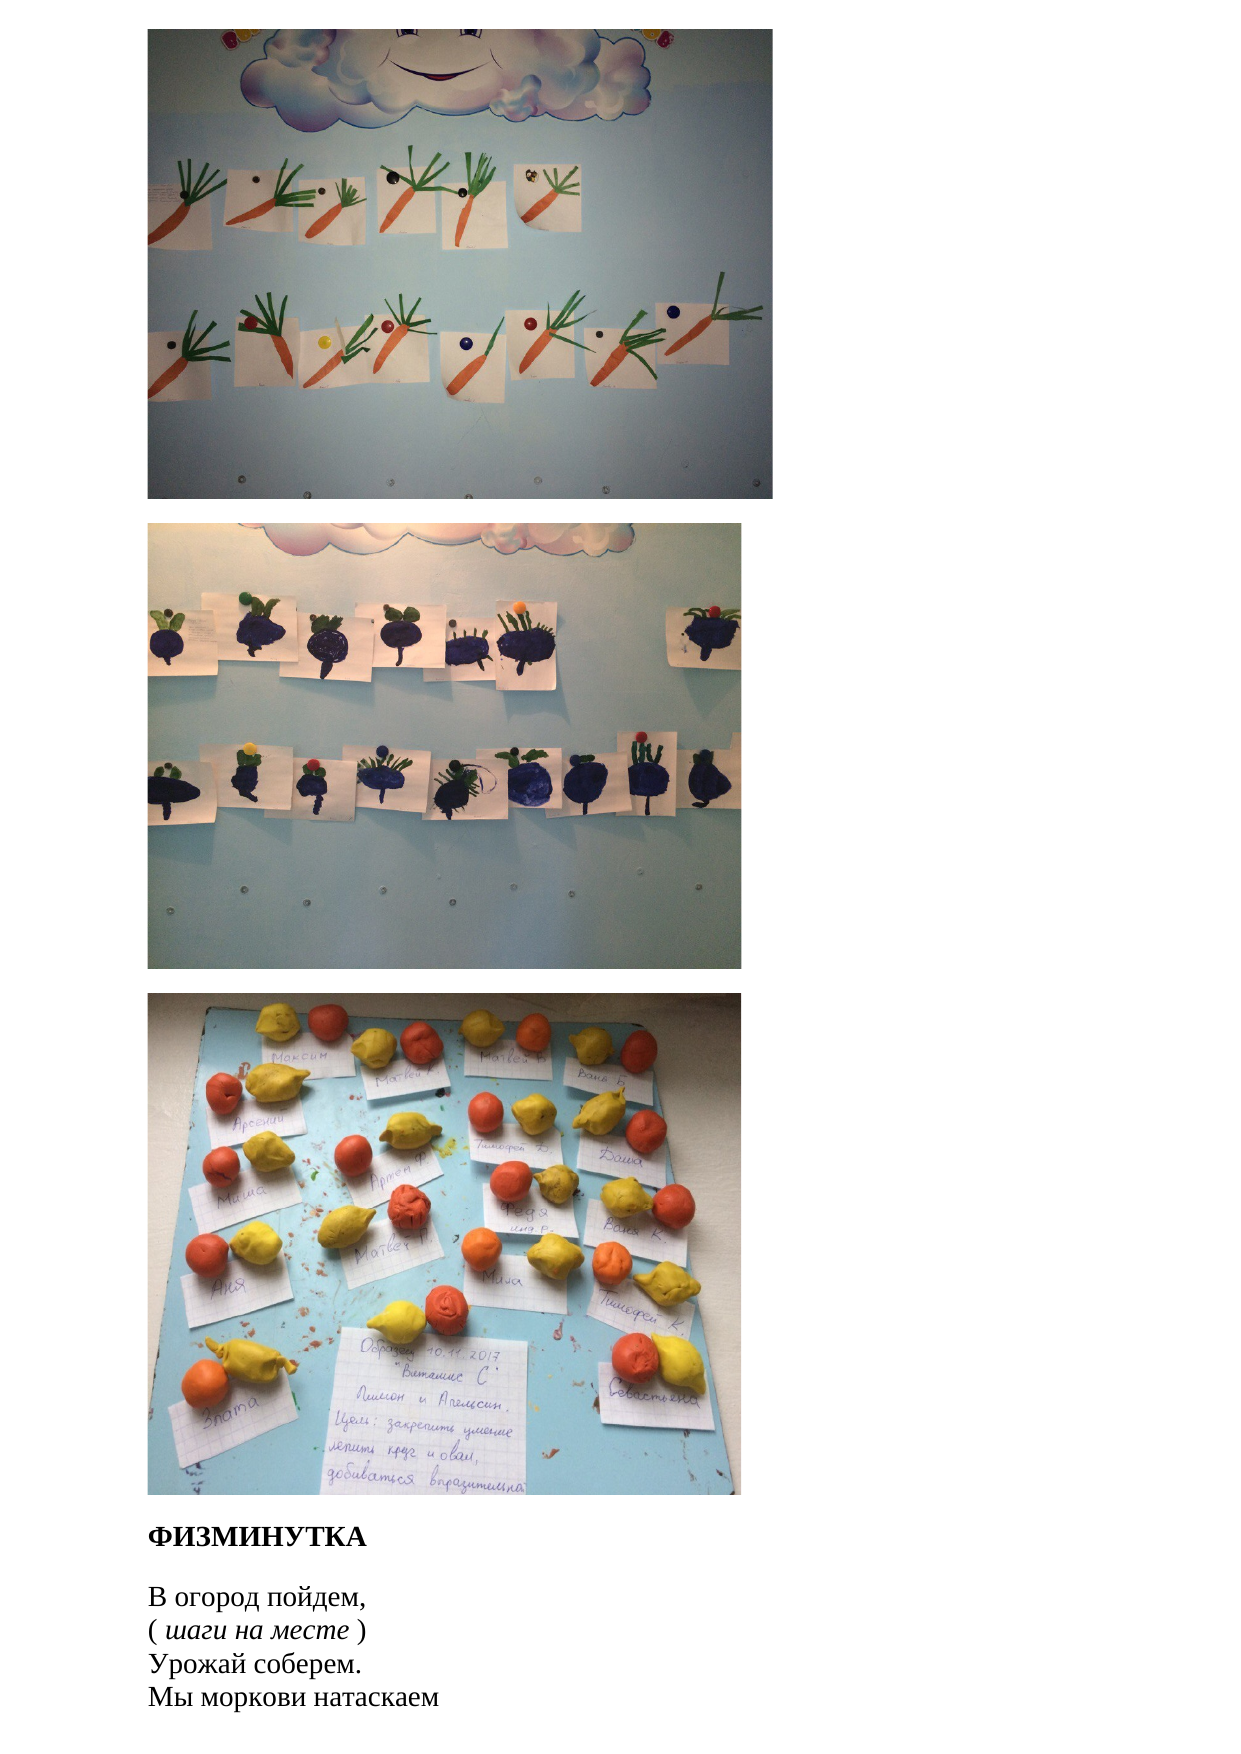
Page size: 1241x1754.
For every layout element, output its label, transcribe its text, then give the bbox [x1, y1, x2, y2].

text ФИЗМИНУТКА [148, 1519, 1122, 1553]
text В огород пойдем, [148, 1579, 1152, 1612]
picture [147, 523, 742, 969]
picture [147, 993, 742, 1495]
text Урожай соберем. [148, 1646, 1152, 1679]
picture [147, 29, 773, 499]
text Мы моркови натаскаем [148, 1679, 1152, 1713]
text ( шаги на месте ) [148, 1612, 1152, 1646]
